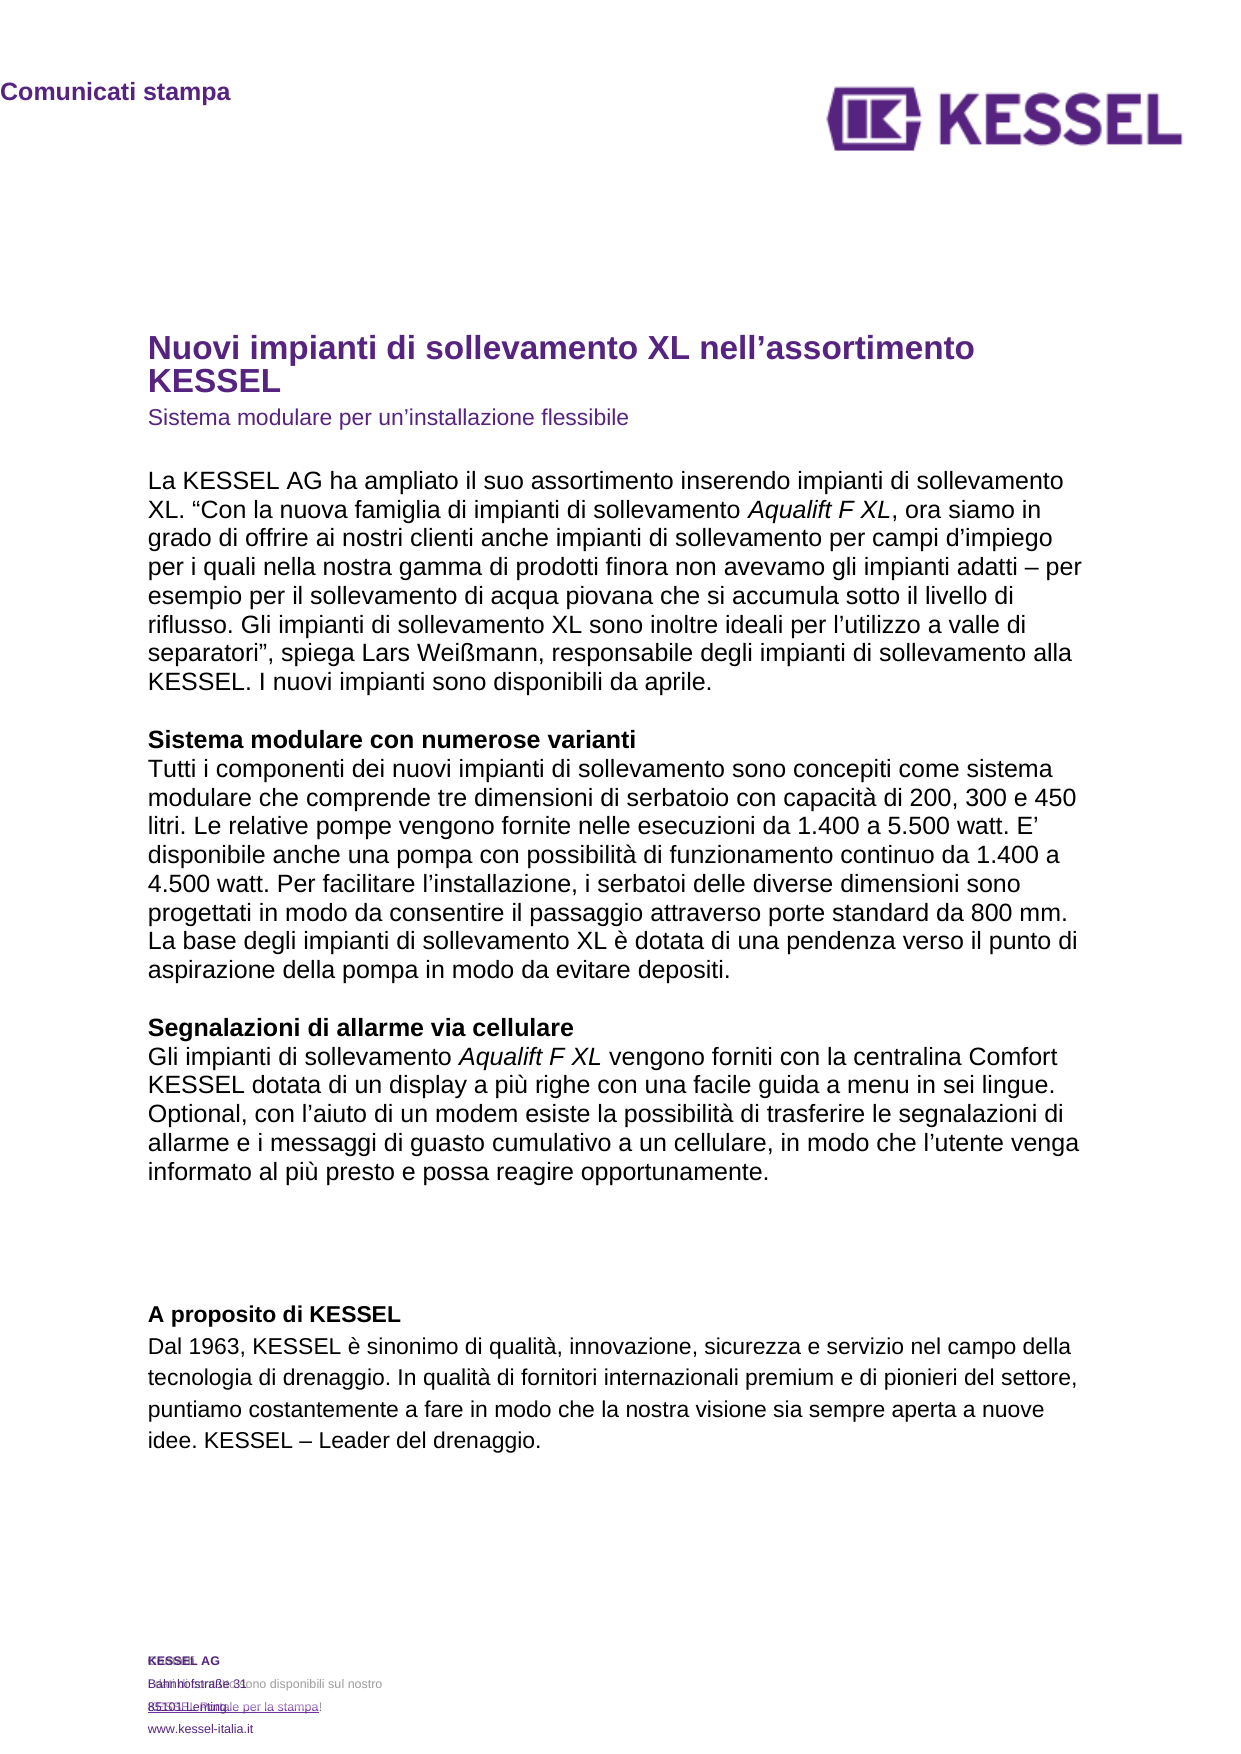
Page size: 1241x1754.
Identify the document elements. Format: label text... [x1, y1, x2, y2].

text Sistema modulare con numerose varianti Tutti i componenti dei nuovi impianti di sollevamento sono concepiti come sistema modulare che comprende tre dimensioni di serbatoio con capacità di 200, 300 e 450 litri. Le relative pompe vengono fornite nelle esecuzioni da 1.400 a 5.500 watt. E’ disponibile anche una pompa con possibilità di funzionamento continuo da 1.400 a 4.500 watt. Per facilitare l’installazione, i serbatoi delle diverse dimensioni sono progettati in modo da consentire il passaggio attraverso porte standard da 800 mm. La base degli impianti di sollevamento XL è dotata di una pendenza verso il punto di aspirazione della pompa in modo da evitare depositi. [148, 725, 1092, 984]
text Dal 1963, KESSEL è sinonimo di qualità, innovazione, sicurezza e servizio nel campo della tecnologia di drenaggio. In qualità di fornitori internazionali premium e di pionieri del settore, puntiamo costantemente a fare in modo che la nostra visione sia sempre aperta a nuove idee. KESSEL – Leader del drenaggio. [148, 1333, 1092, 1454]
text A proposito di KESSEL [148, 1301, 1092, 1328]
subtitle Nuovi impianti di sollevamento XL nell’assortimento KESSEL Sistema modulare per un’installazione flessibile [148, 332, 1092, 432]
text La KESSEL AG ha ampliato il suo assortimento inserendo impianti di sollevamento XL. “Con la nuova famiglia di impianti di sollevamento Aqualift F XL, ora siamo in grado di offrire ai nostri clienti anche impianti di sollevamento per campi d’impiego per i quali nella nostra gamma di prodotti finora non avevamo gli impianti adatti – per esempio per il sollevamento di acqua piovana che si accumula sotto il livello di riflusso. Gli impianti di sollevamento XL sono inoltre ideali per l’utilizzo a valle di separatori”, spiega Lars Weißmann, responsabile degli impianti di sollevamento alla KESSEL. I nuovi impianti sono disponibili da aprile. [148, 466, 1092, 696]
text Segnalazioni di allarme via cellulare Gli impianti di sollevamento Aqualift F XL vengono forniti con la centralina Comfort KESSEL dotata di un display a più righe con una facile guida a menu in sei lingue. Optional, con l’aiuto di un modem esiste la possibilità di trasferire le segnalazioni di allarme e i messaggi di guasto cumulativo a un cellulare, in modo che l’utente venga informato al più presto e possa reagire opportunamente. [148, 1013, 1092, 1185]
